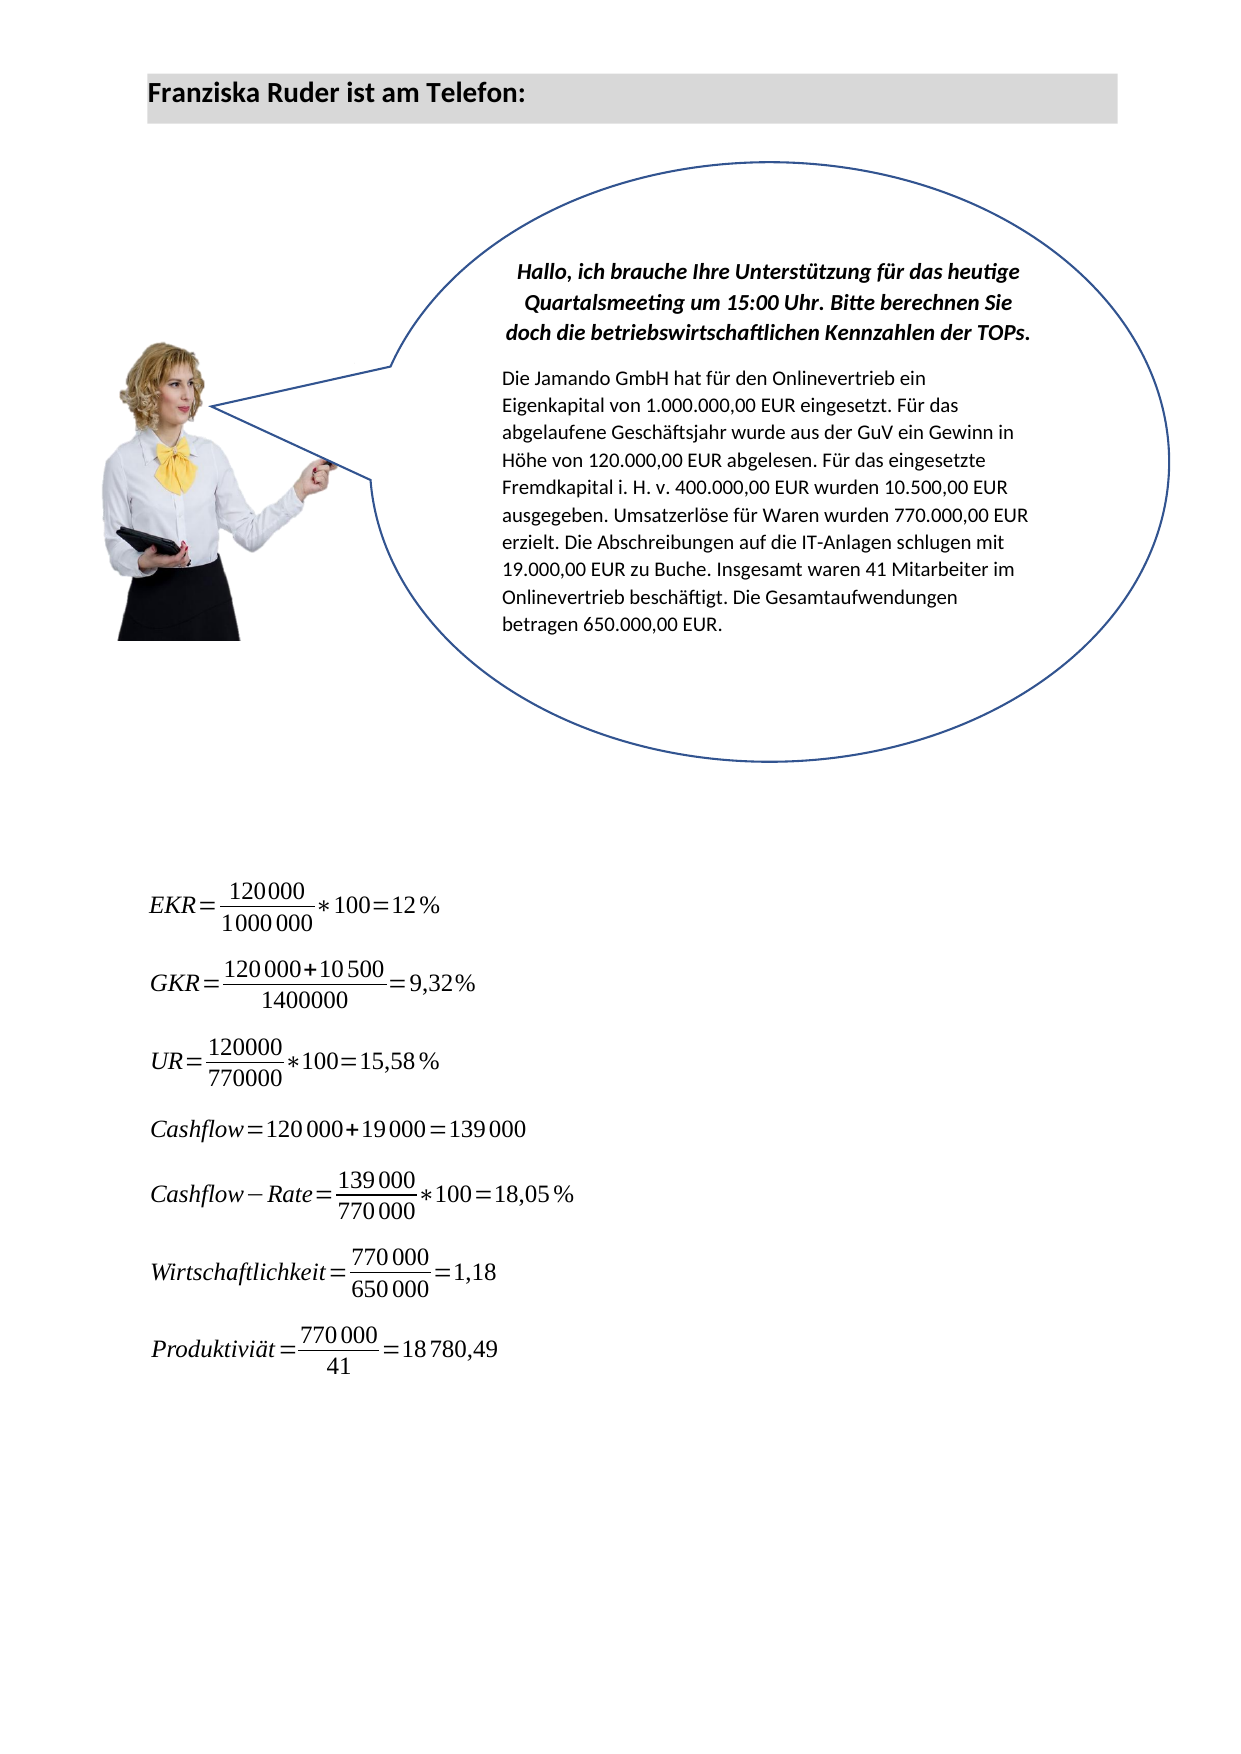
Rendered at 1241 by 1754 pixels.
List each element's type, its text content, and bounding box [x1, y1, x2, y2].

picture [95, 341, 355, 642]
text Franziska Ruder ist am Telefon: [148, 74, 1087, 109]
